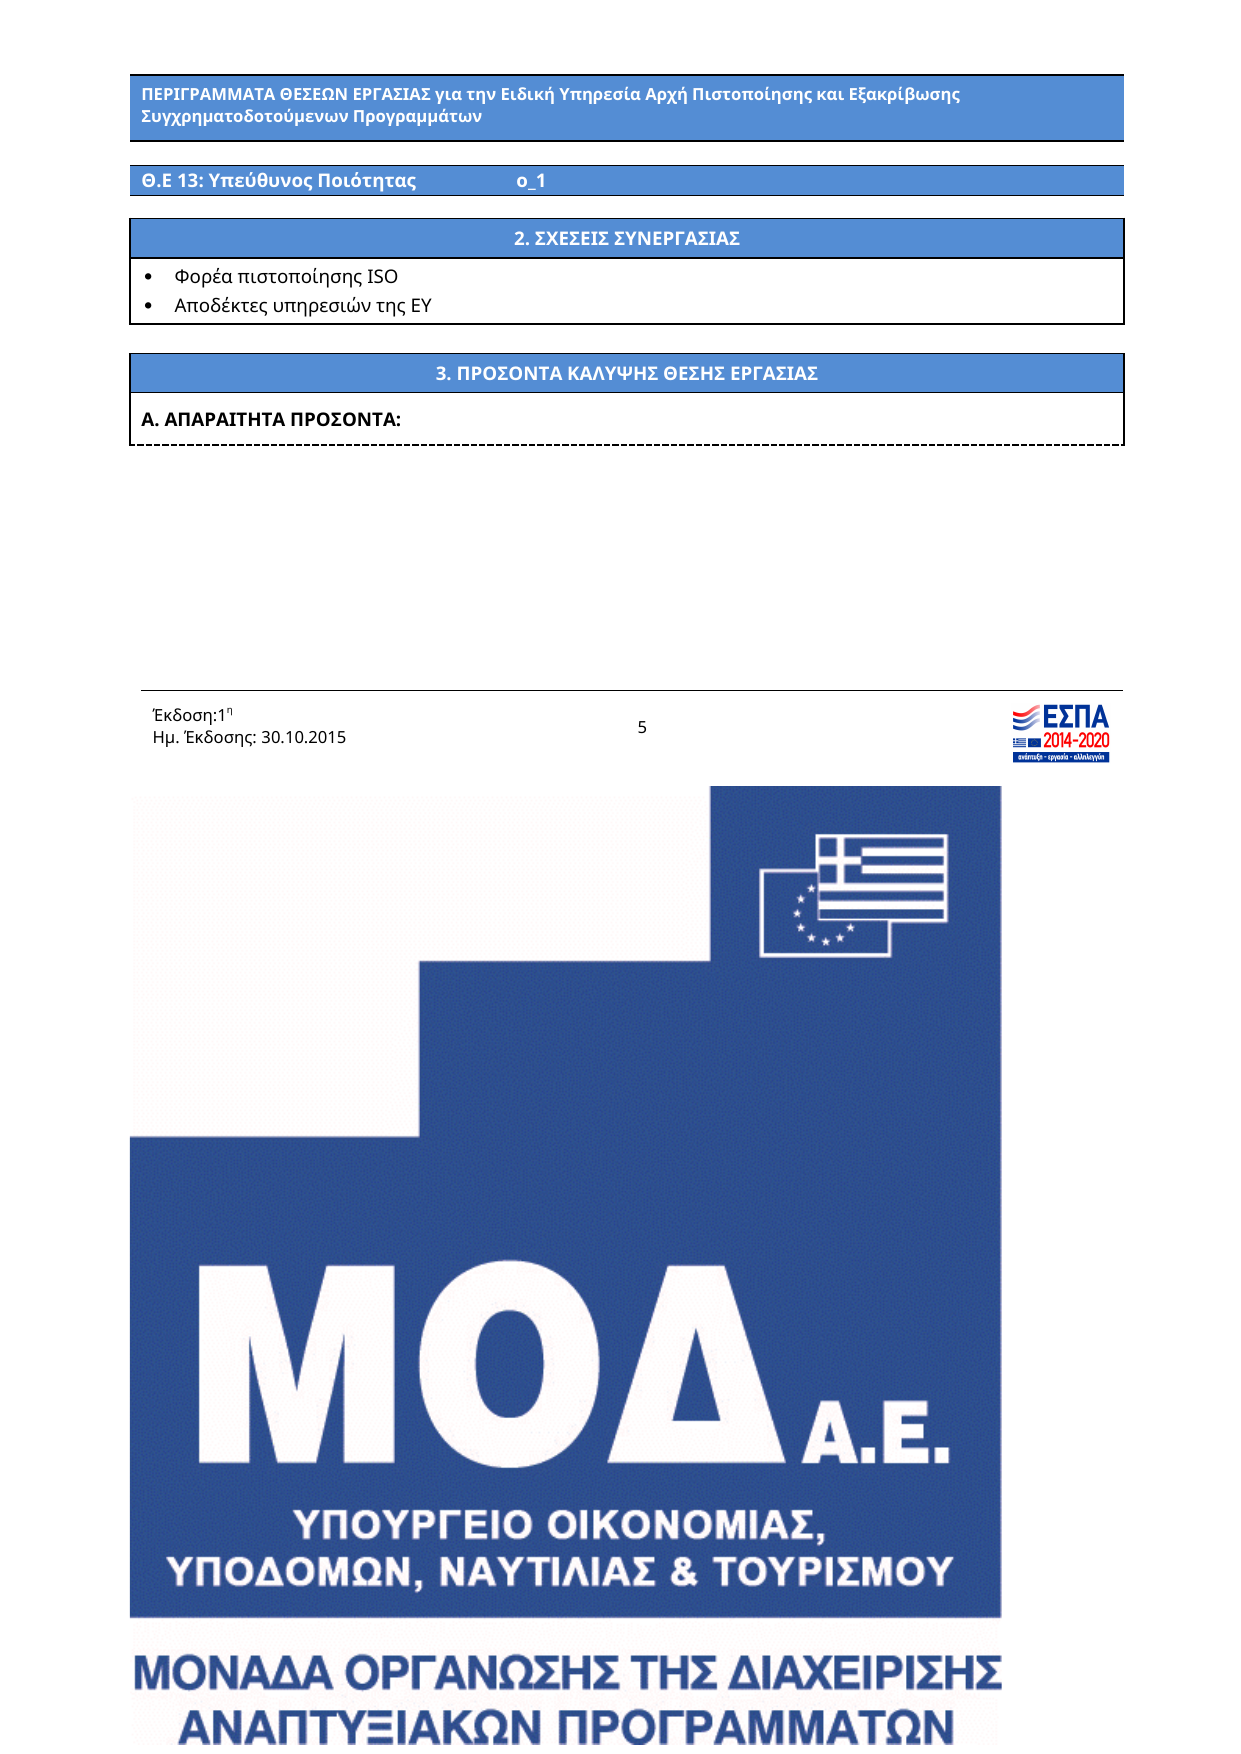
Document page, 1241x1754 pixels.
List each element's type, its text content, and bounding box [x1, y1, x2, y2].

table_cell Α. ΑΠΑΡΑΙΤΗΤΑ ΠΡΟΣΟΝΤΑ: [131, 393, 1123, 444]
table_header 3. ΠΡΟΣΟΝΤΑ ΚΑΛΥΨΗΣ ΘΕΣΗΣ ΕΡΓΑΣΙΑΣ [131, 354, 1123, 392]
picture [1010, 703, 1112, 764]
table_cell Φορέα πιστοποίησης ISO Αποδέκτες υπηρεσιών της ΕΥ [131, 259, 1123, 322]
picture [129, 786, 1002, 1745]
table_header 2. ΣΧΕΣΕΙΣ ΣΥΝΕΡΓΑΣΙΑΣ [131, 219, 1123, 257]
